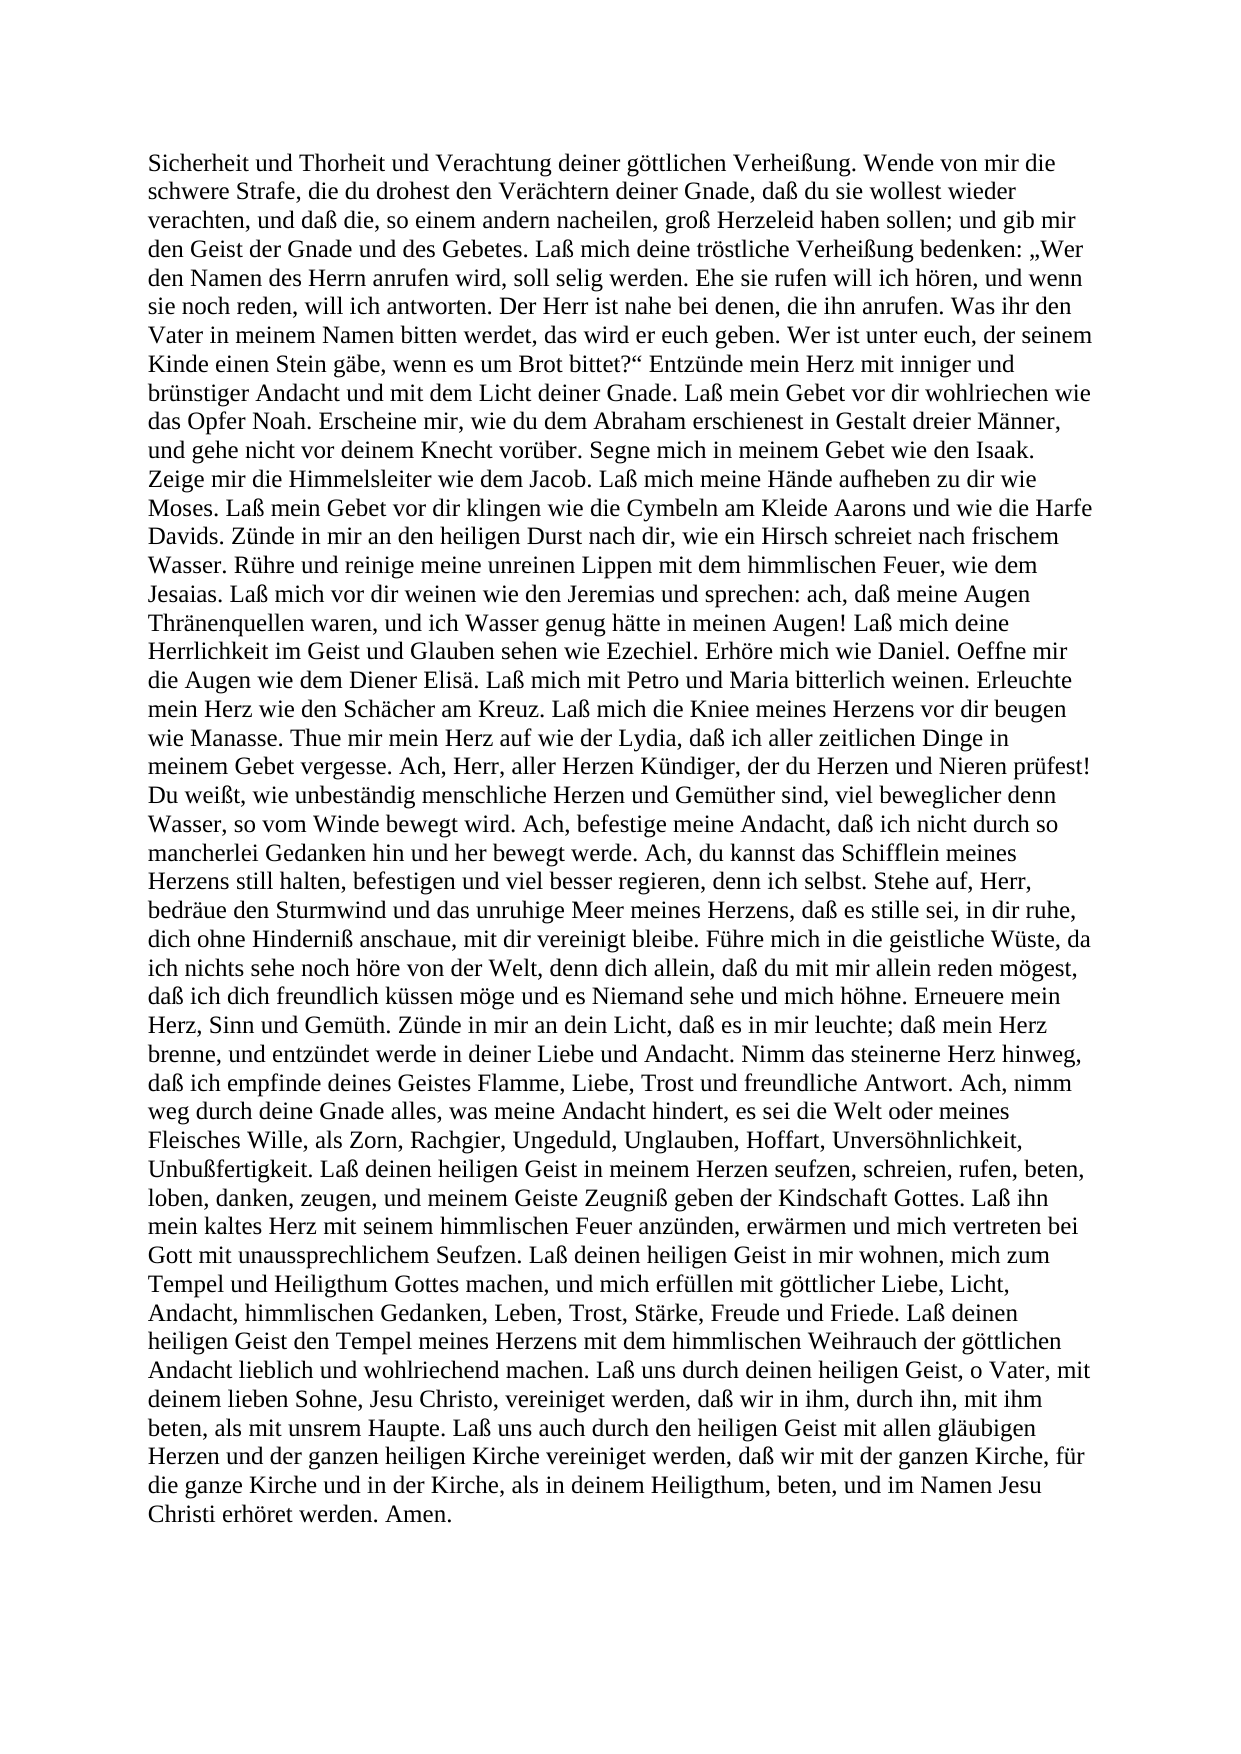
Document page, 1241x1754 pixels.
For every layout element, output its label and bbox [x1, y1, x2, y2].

text [148, 148, 1093, 1528]
